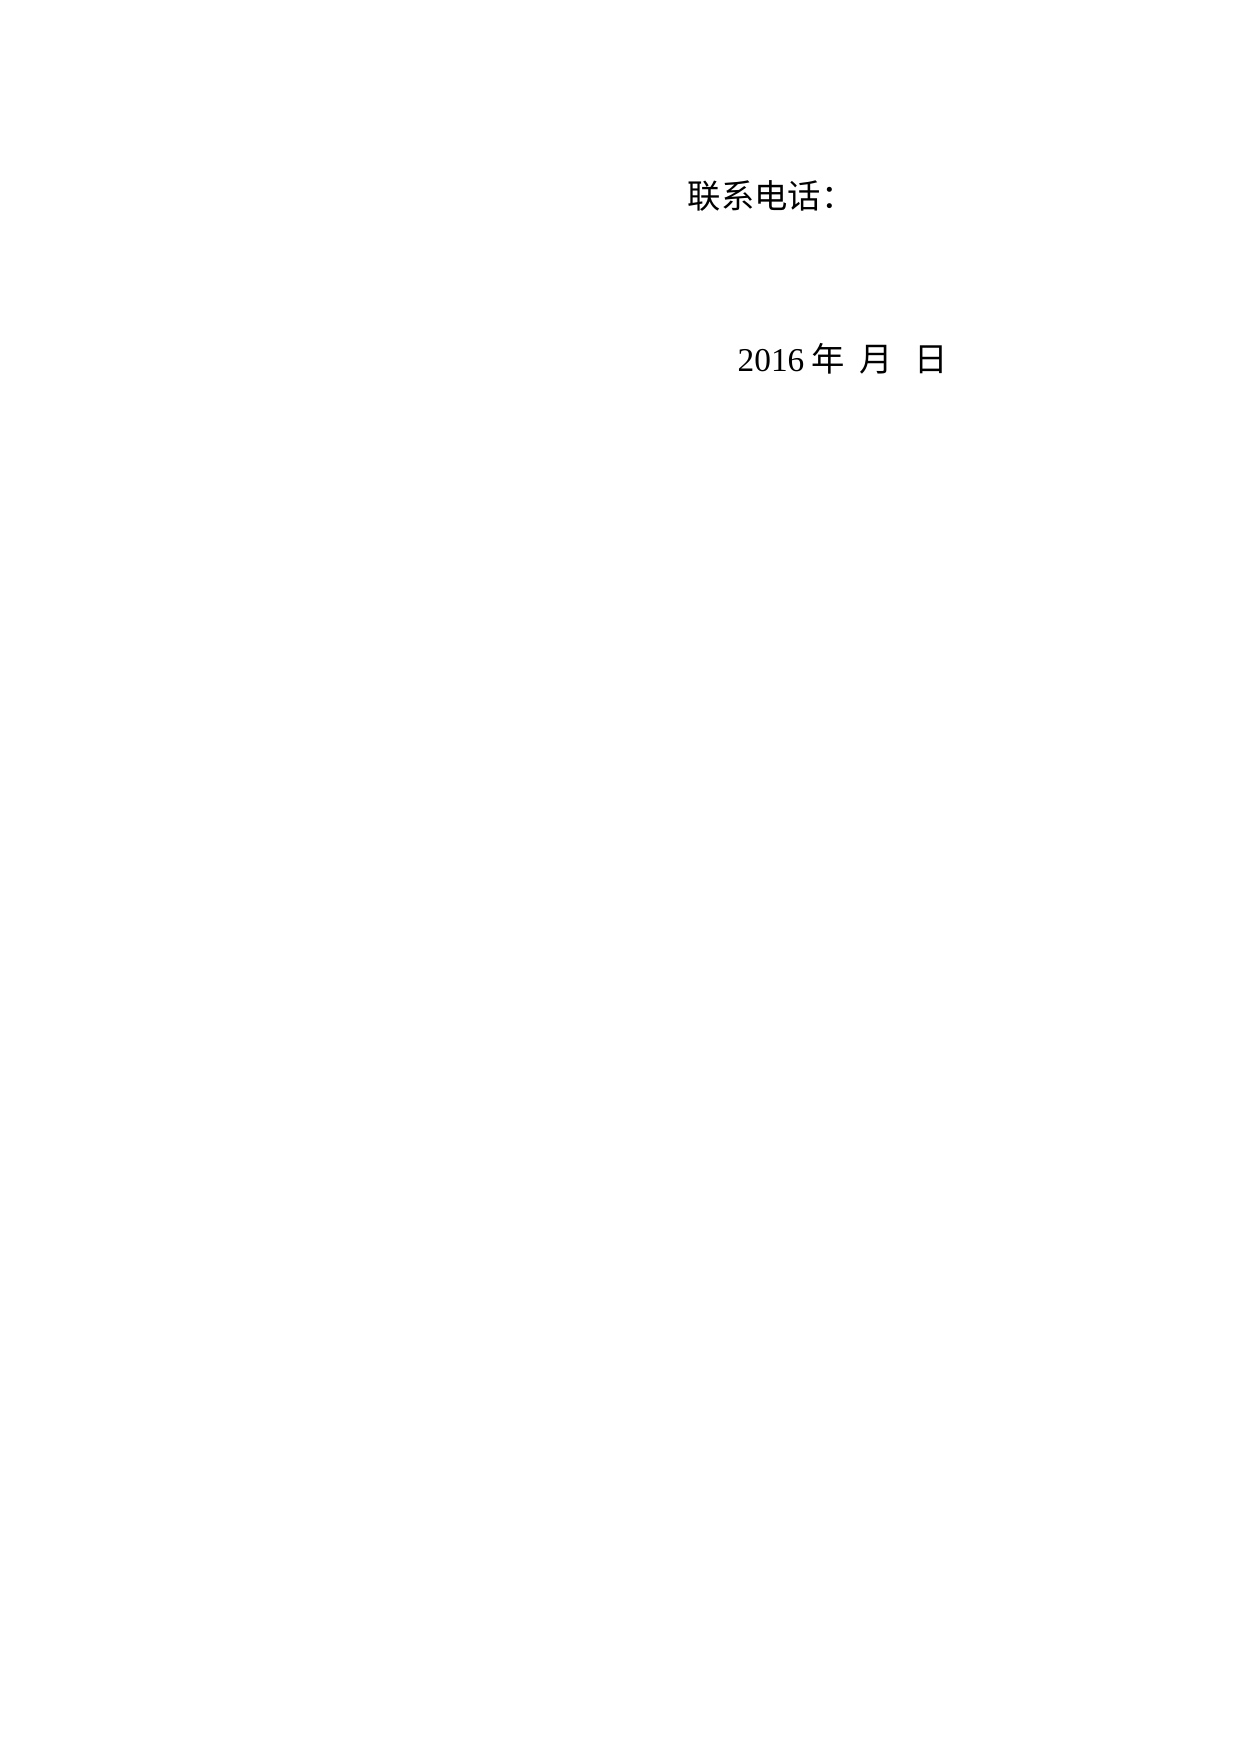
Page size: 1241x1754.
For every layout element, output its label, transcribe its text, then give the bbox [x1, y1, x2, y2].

text 联系电话： [187, 162, 1053, 227]
text 2016年 月 日 [187, 324, 1053, 389]
